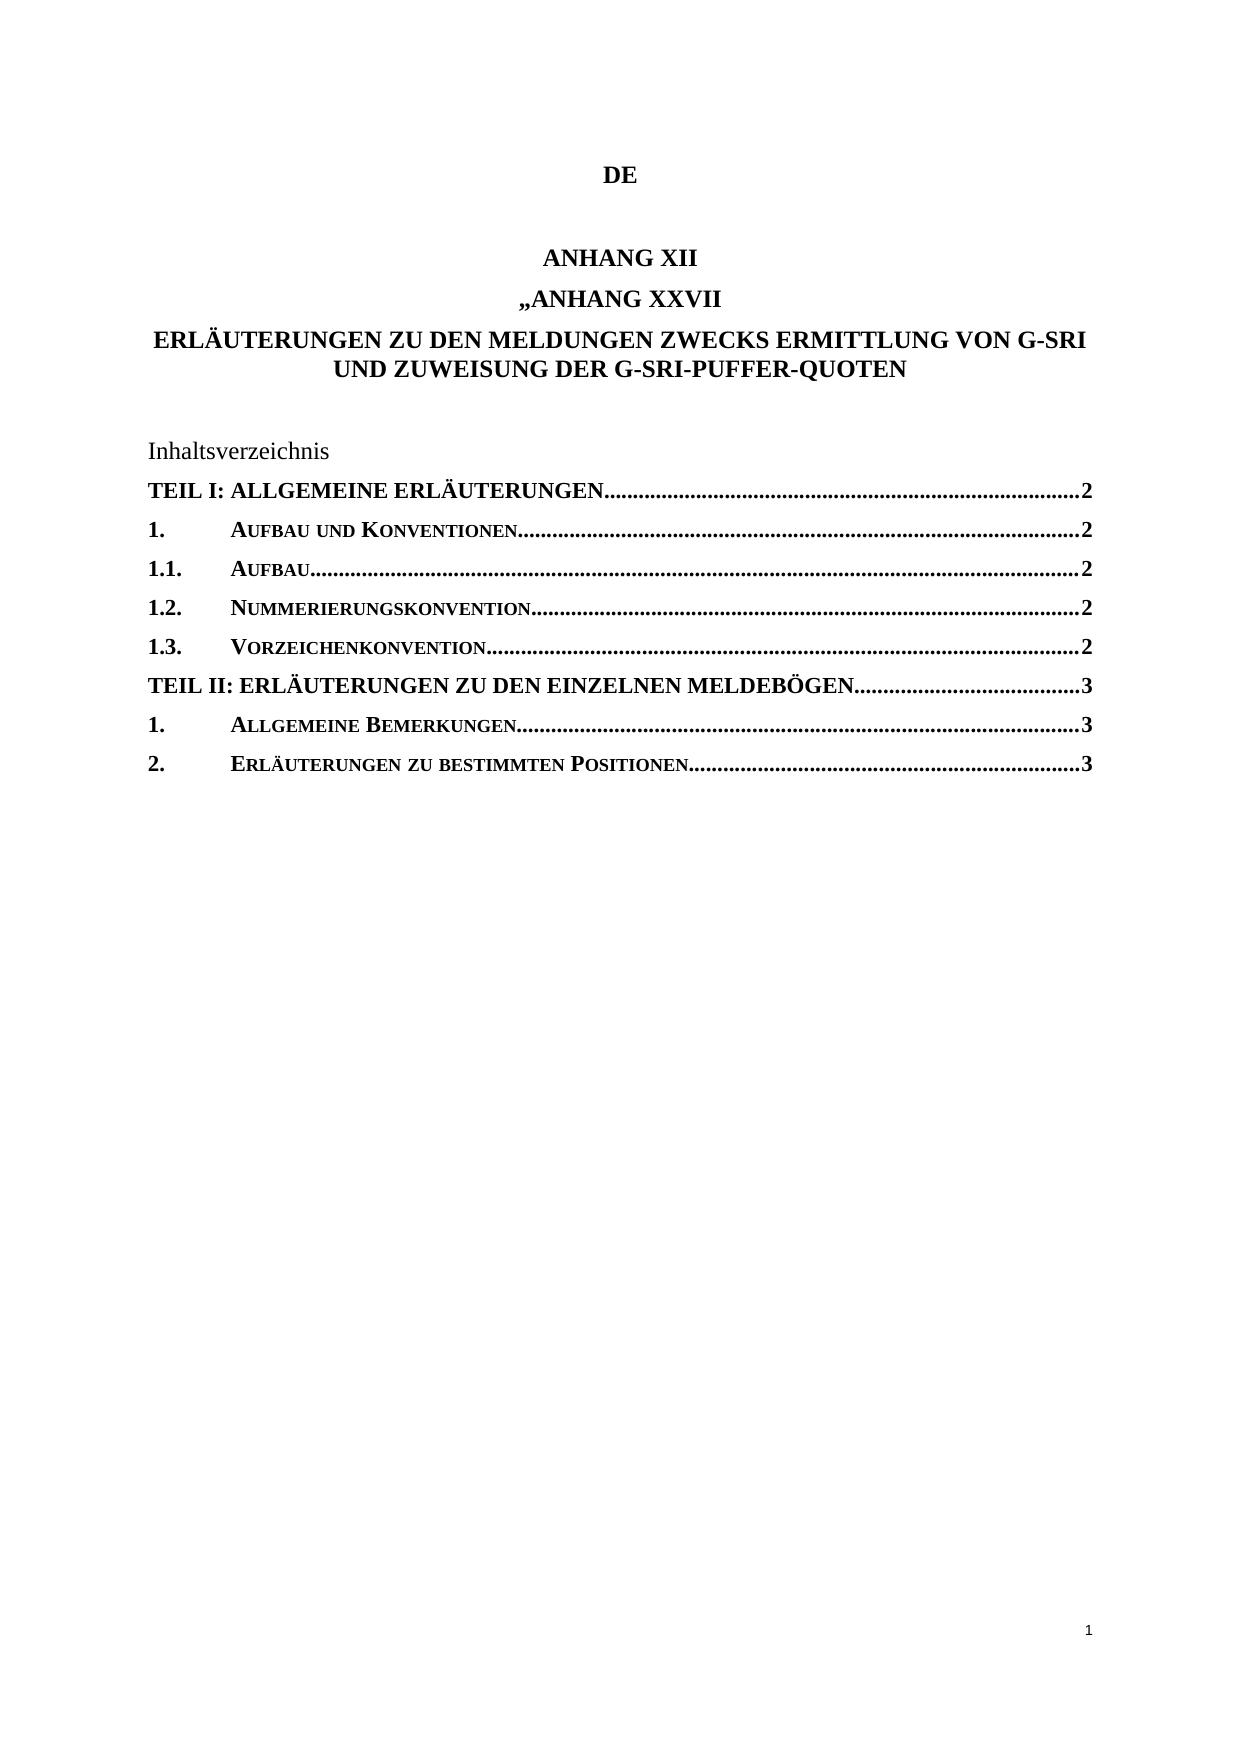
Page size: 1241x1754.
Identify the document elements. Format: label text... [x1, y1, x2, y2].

text 1. Allgemeine Bemerkungen 3 [148, 711, 1093, 737]
text ERLÄUTERUNGEN ZU DEN MELDUNGEN ZWECKS ERMITTLUNG VON G-SRI UND ZUWEISUNG DER G-SRI-PUFFER-QUOTEN [148, 325, 1093, 383]
text TEIL II: ERLÄUTERUNGEN ZU DEN EINZELNEN MELDEBÖGEN 3 [148, 672, 1093, 698]
text 1.3. Vorzeichenkonvention 2 [148, 633, 1093, 659]
text ANHANG XII [148, 243, 1093, 271]
text „ANHANG XXVII [148, 284, 1093, 313]
text DE [148, 160, 1093, 189]
text 1.2. Nummerierungskonvention 2 [148, 594, 1093, 621]
text 1. Aufbau und Konventionen 2 [148, 516, 1093, 543]
text 2. Erläuterungen zu bestimmten Positionen 3 [148, 749, 1093, 776]
text TEIL I: ALLGEMEINE ERLÄUTERUNGEN 2 [148, 478, 1093, 504]
text Inhaltsverzeichnis [148, 436, 1093, 465]
text 1.1. Aufbau 2 [148, 555, 1093, 582]
